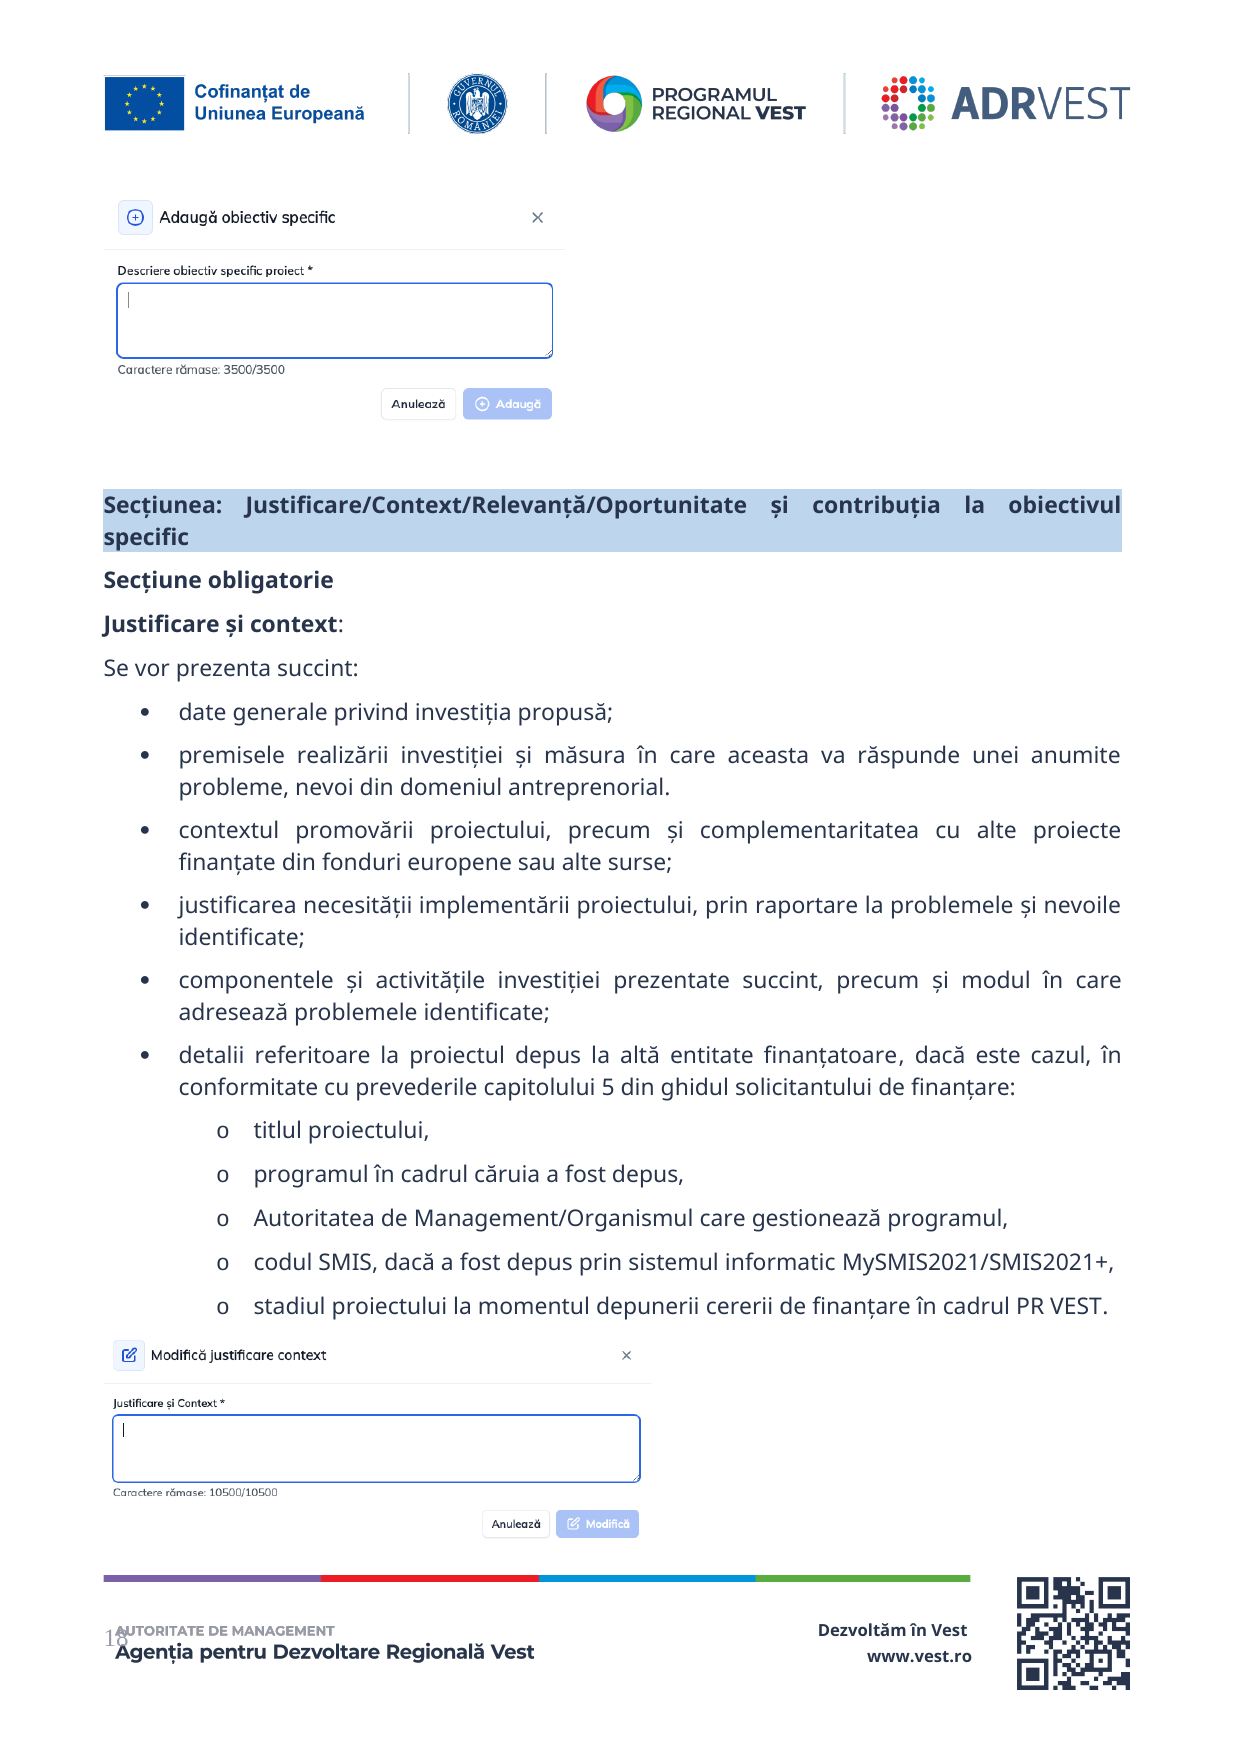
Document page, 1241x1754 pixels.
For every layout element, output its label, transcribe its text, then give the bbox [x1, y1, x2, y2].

picture [103, 191, 565, 433]
list detalii referitoare la proiectul depus la altă entitate finanțatoare, dacă este cazul, în conformitate cu prevederile capitolului 5 din ghidul solicitantului de finanțare: [141, 1039, 1122, 1102]
list stadiul proiectului la momentul depunerii cererii de finanțare în cadrul PR VEST. [216, 1289, 1122, 1321]
list codul SMIS, dacă a fost depus prin sistemul informatic MySMIS2021/SMIS2021+, [216, 1246, 1122, 1277]
list premisele realizării investiției și măsura în care aceasta va răspunde unei anumite probleme, nevoi din domeniul antreprenorial. [141, 739, 1122, 802]
picture [103, 1333, 652, 1550]
picture [103, 73, 1131, 134]
list componentele și activitățile investiției prezentate succint, precum și modul în care adresează problemele identificate; [141, 964, 1122, 1027]
list contextul promovării proiectului, precum și complementaritatea cu alte proiecte finanțate din fonduri europene sau alte surse; [141, 814, 1122, 877]
text Se vor prezenta succint: [103, 652, 1122, 683]
picture [1008, 1568, 1139, 1699]
text Justificare și context: [103, 608, 1122, 639]
list titlul proiectului, [216, 1114, 1122, 1146]
list Autoritatea de Management/Organismul care gestionează programul, [216, 1202, 1122, 1233]
list date generale privind investiția propusă; [141, 695, 1122, 727]
list programul în cadrul căruia a fost depus, [216, 1158, 1122, 1189]
list justificarea necesității implementării proiectului, prin raportare la problemele și nevoile identificate; [141, 889, 1122, 952]
text Secțiunea: Justificare/Context/Relevanță/Oportunitate și contribuția la obiectivul specific [103, 489, 1122, 552]
text Secțiune obligatorie [103, 564, 1122, 595]
